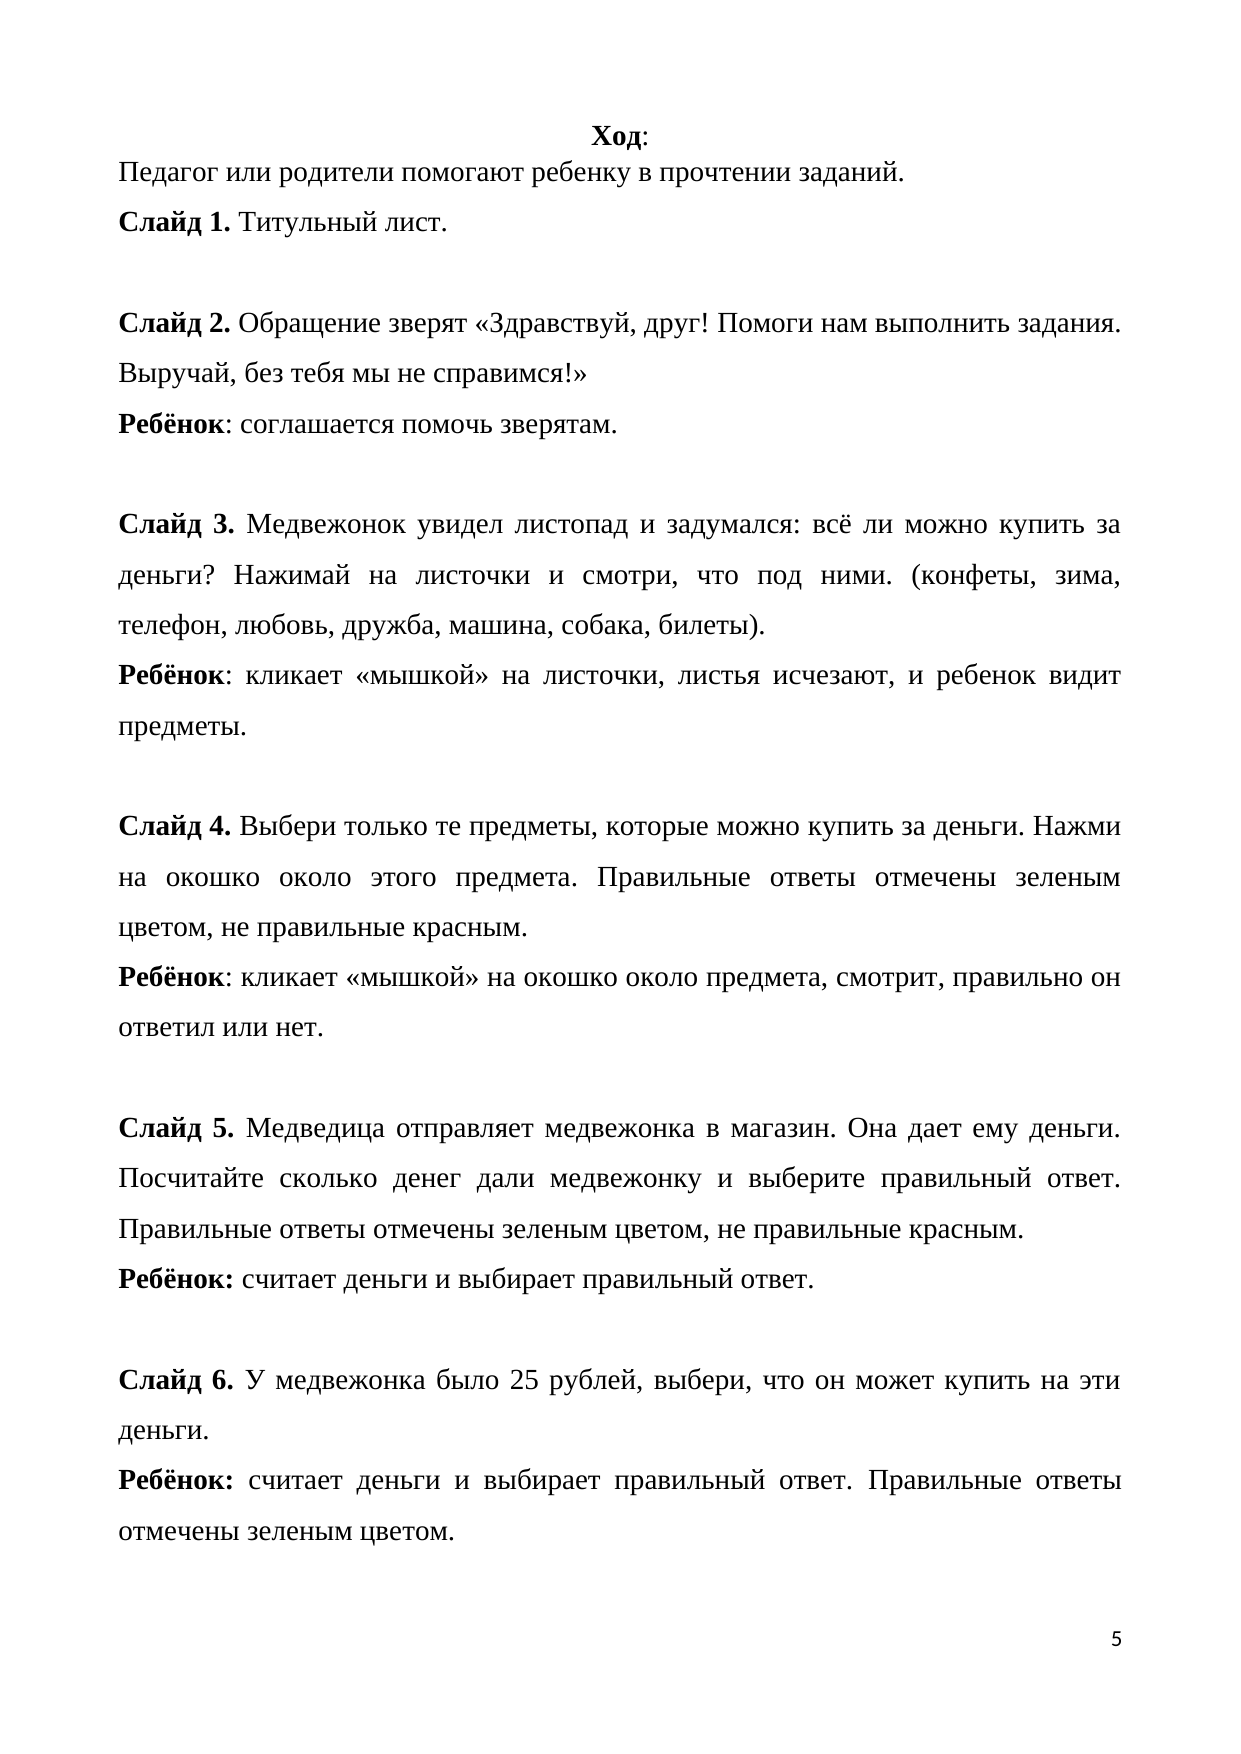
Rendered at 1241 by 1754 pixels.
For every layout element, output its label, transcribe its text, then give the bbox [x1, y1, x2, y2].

text Ребёнок: считает деньги и выбирает правильный ответ. Правильные ответы отмечены зеленым цветом. [118, 1462, 1122, 1546]
text Ребёнок: кликает «мышкой» на листочки, листья исчезают, и ребенок видит предметы. [118, 657, 1122, 741]
text Слайд 6. У медвежонка было 25 рублей, выбери, что он может купить на эти деньги. [118, 1362, 1122, 1446]
text Слайд 1. Титульный лист. [118, 204, 1122, 238]
text Ход: [118, 118, 1122, 152]
text Слайд 2. Обращение зверят «Здравствуй, друг! Помоги нам выполнить задания. Выручай, без тебя мы не справимся!» [118, 305, 1122, 389]
text Ребёнок: кликает «мышкой» на окошко около предмета, смотрит, правильно он ответил или нет. [118, 959, 1122, 1043]
text Слайд 4. Выбери только те предметы, которые можно купить за деньги. Нажми на окошко около этого предмета. Правильные ответы отмечены зеленым цветом, не правильные красным. [118, 808, 1122, 942]
text Педагог или родители помогают ребенку в прочтении заданий. [118, 154, 1122, 188]
text Слайд 5. Медведица отправляет медвежонка в магазин. Она дает ему деньги. Посчитайте сколько денег дали медвежонку и выберите правильный ответ. Правильные ответы отмечены зеленым цветом, не правильные красным. [118, 1110, 1122, 1244]
text Ребёнок: считает деньги и выбирает правильный ответ. [118, 1261, 1122, 1295]
text Ребёнок: соглашается помочь зверятам. [118, 406, 1122, 439]
text Слайд 3. Медвежонок увидел листопад и задумался: всё ли можно купить за деньги? Нажимай на листочки и смотри, что под ними. (конфеты, зима, телефон, любовь, дружба, машина, собака, билеты). [118, 506, 1122, 641]
